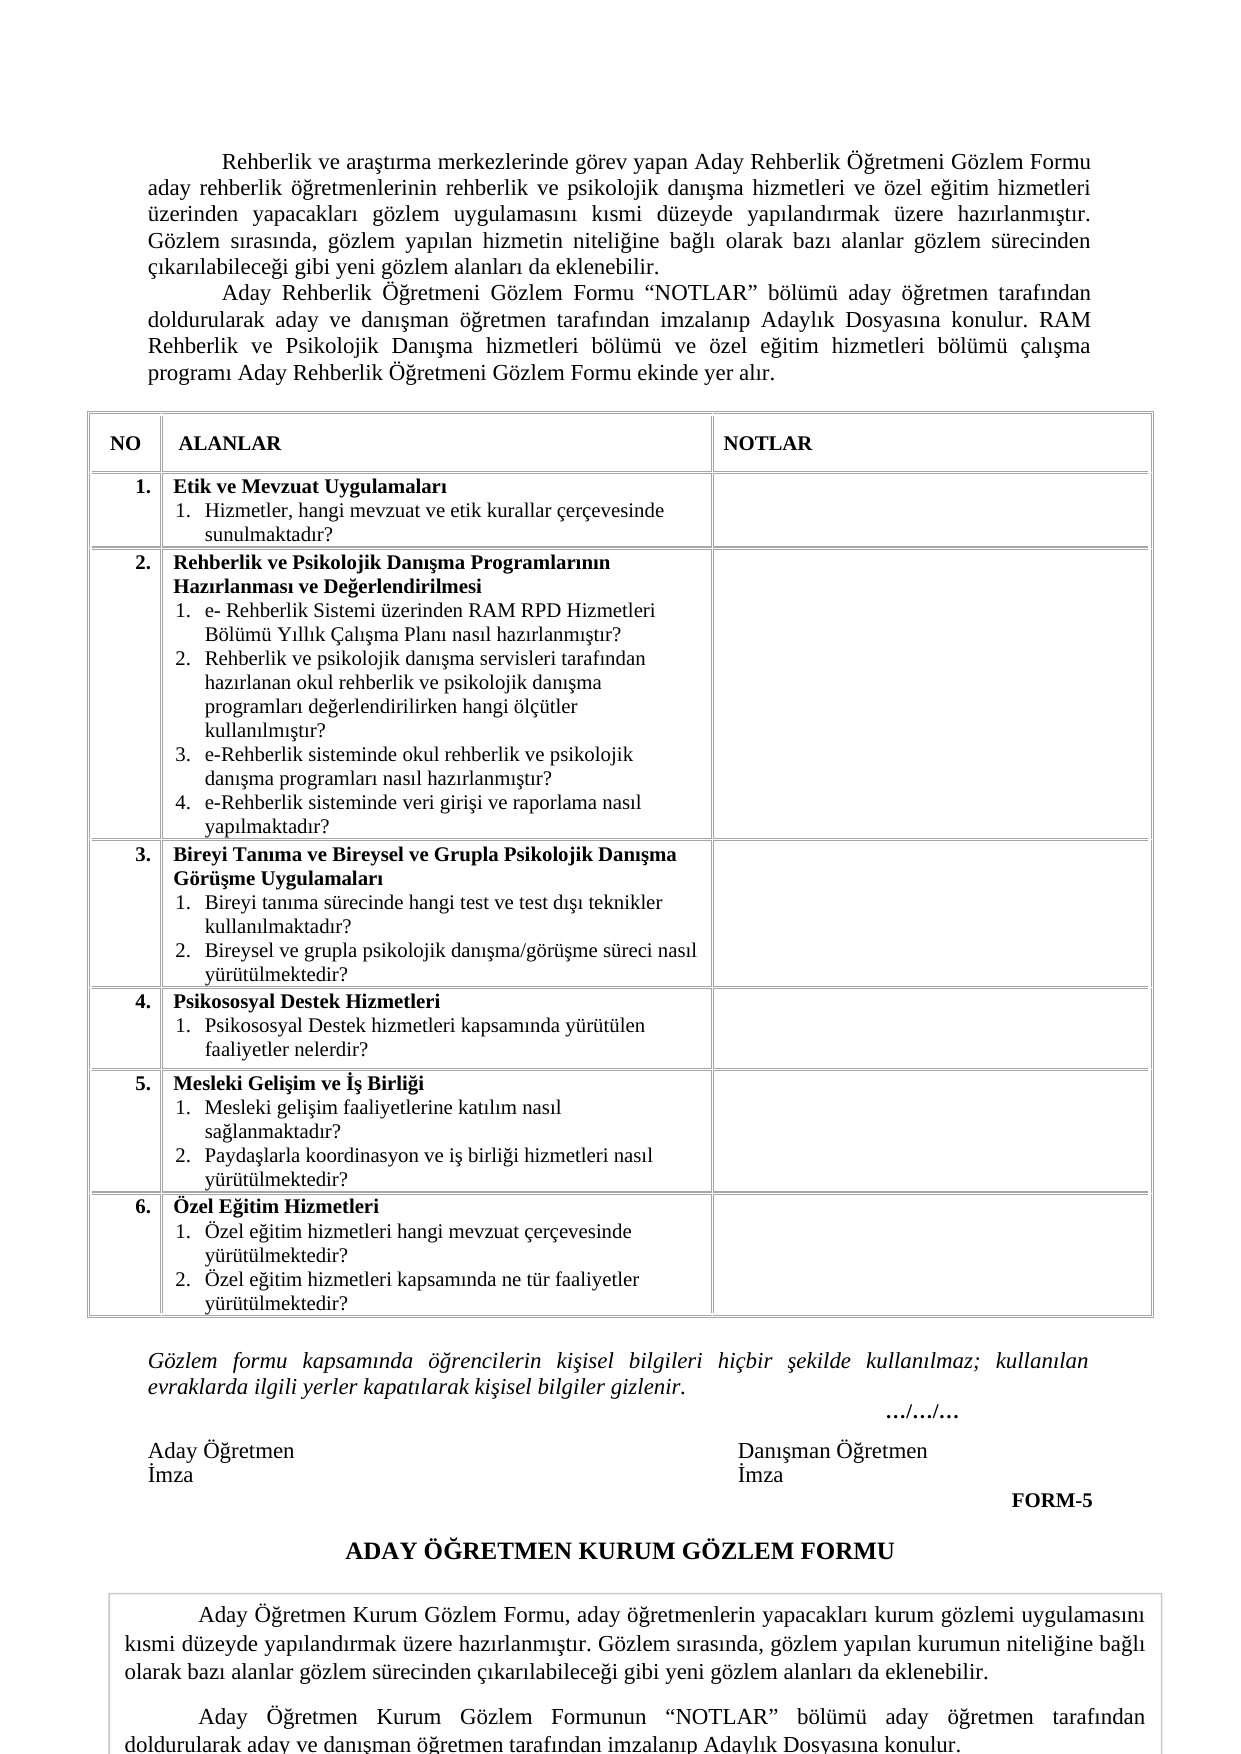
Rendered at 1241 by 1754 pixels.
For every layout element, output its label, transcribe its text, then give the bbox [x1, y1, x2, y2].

text FORM-5 [148, 1488, 1092, 1512]
text Aday Öğretmen Danışman Öğretmen [785, 1448, 1092, 1462]
table_cell [712, 1068, 1152, 1191]
text İmza İmza [148, 1462, 1092, 1488]
table_cell Bireyi Tanıma ve Bireysel ve Grupla Psikolojik Danışma Görüşme Uygulamaları Bireyi tanıma sürecinde hangi test ve test dışı teknikler kullanılmaktadır? Bireysel ve grupla psikolojik danışma/görüşme süreci nasıl yürütülmektedir? [163, 841, 711, 986]
table_cell Psikososyal Destek Hizmetleri Psikososyal Destek hizmetleri kapsamında yürütülen faaliyetler nelerdir? [163, 989, 711, 1068]
text Gözlem formu kapsamında öğrencilerin kişisel bilgileri hiçbir şekilde kullanılmaz; kullanılan evraklarda ilgili yerler kapatılarak kişisel bilgiler gizlenir. [148, 1347, 1092, 1399]
text Aday Rehberlik Öğretmeni Gözlem Formu “NOTLAR” bölümü aday öğretmen tarafından doldurularak aday ve danışman öğretmen tarafından imzalanıp Adaylık Dosyasına konulur. RAM Rehberlik ve Psikolojik Danışma hizmetleri bölümü ve özel eğitim hizmetleri bölümü çalışma programı Aday Rehberlik Öğretmeni Gözlem Formu ekinde yer alır. [148, 279, 1092, 385]
table_cell [712, 1191, 1151, 1315]
table_cell Özel Eğitim Hizmetleri Özel eğitim hizmetleri hangi mevzuat çerçevesinde yürütülmektedir? Özel eğitim hizmetleri kapsamında ne tür faaliyetler yürütülmektedir? [162, 1195, 712, 1315]
table_cell [714, 546, 1151, 838]
table_cell 3. [88, 838, 162, 986]
table_cell 6. [90, 1191, 162, 1315]
table_cell 5. [88, 1068, 162, 1191]
text …/…/… [148, 1399, 1092, 1423]
text ADAY ÖĞRETMEN KURUM GÖZLEM FORMU [148, 1536, 1092, 1565]
table_cell Etik ve Mevzuat Uygulamaları Hizmetler, hangi mevzuat ve etik kurallar çerçevesinde sunulmaktadır? [163, 474, 711, 546]
table_header ALANLAR [162, 414, 712, 471]
table_cell 4. [90, 986, 160, 1068]
table_header NOTLAR [712, 414, 1151, 471]
table_header NO [88, 412, 162, 471]
text Aday Öğretmen Danışman Öğretmen [148, 1448, 788, 1462]
table_cell Rehberlik ve Psikolojik Danışma Programlarının Hazırlanması ve Değerlendirilmesi e- Rehberlik Sistemi üzerinden RAM RPD Hizmetleri Bölümü Yıllık Çalışma Planı nasıl hazırlanmıştır? Rehberlik ve psikolojik danışma servisleri tarafından hazırlanan okul rehberlik ve psikolojik danışma programları değerlendirilirken hangi ölçütler kullanılmıştır? e-Rehberlik sisteminde okul rehberlik ve psikolojik danışma programları nasıl hazırlanmıştır? e-Rehberlik sisteminde veri girişi ve raporlama nasıl yapılmaktadır? [163, 550, 711, 838]
table_cell [714, 986, 1151, 1068]
table_cell 1. [90, 471, 160, 546]
table_cell 2. [90, 546, 160, 838]
text Rehberlik ve araştırma merkezlerinde görev yapan Aday Rehberlik Öğretmeni Gözlem Formu aday rehberlik öğretmenlerinin rehberlik ve psikolojik danışma hizmetleri ve özel eğitim hizmetleri üzerinden yapacakları gözlem uygulamasını kısmi düzeyde yapılandırmak üzere hazırlanmıştır. Gözlem sırasında, gözlem yapılan hizmetin niteliğine bağlı olarak bazı alanlar gözlem sürecinden çıkarılabileceği gibi yeni gözlem alanları da eklenebilir. [148, 148, 1092, 279]
table_cell Mesleki Gelişim ve İş Birliği Mesleki gelişim faaliyetlerine katılım nasıl sağlanmaktadır? Paydaşlarla koordinasyon ve iş birliği hizmetleri nasıl yürütülmektedir? [163, 1071, 711, 1191]
table_cell [714, 471, 1151, 546]
table_cell [712, 838, 1152, 986]
